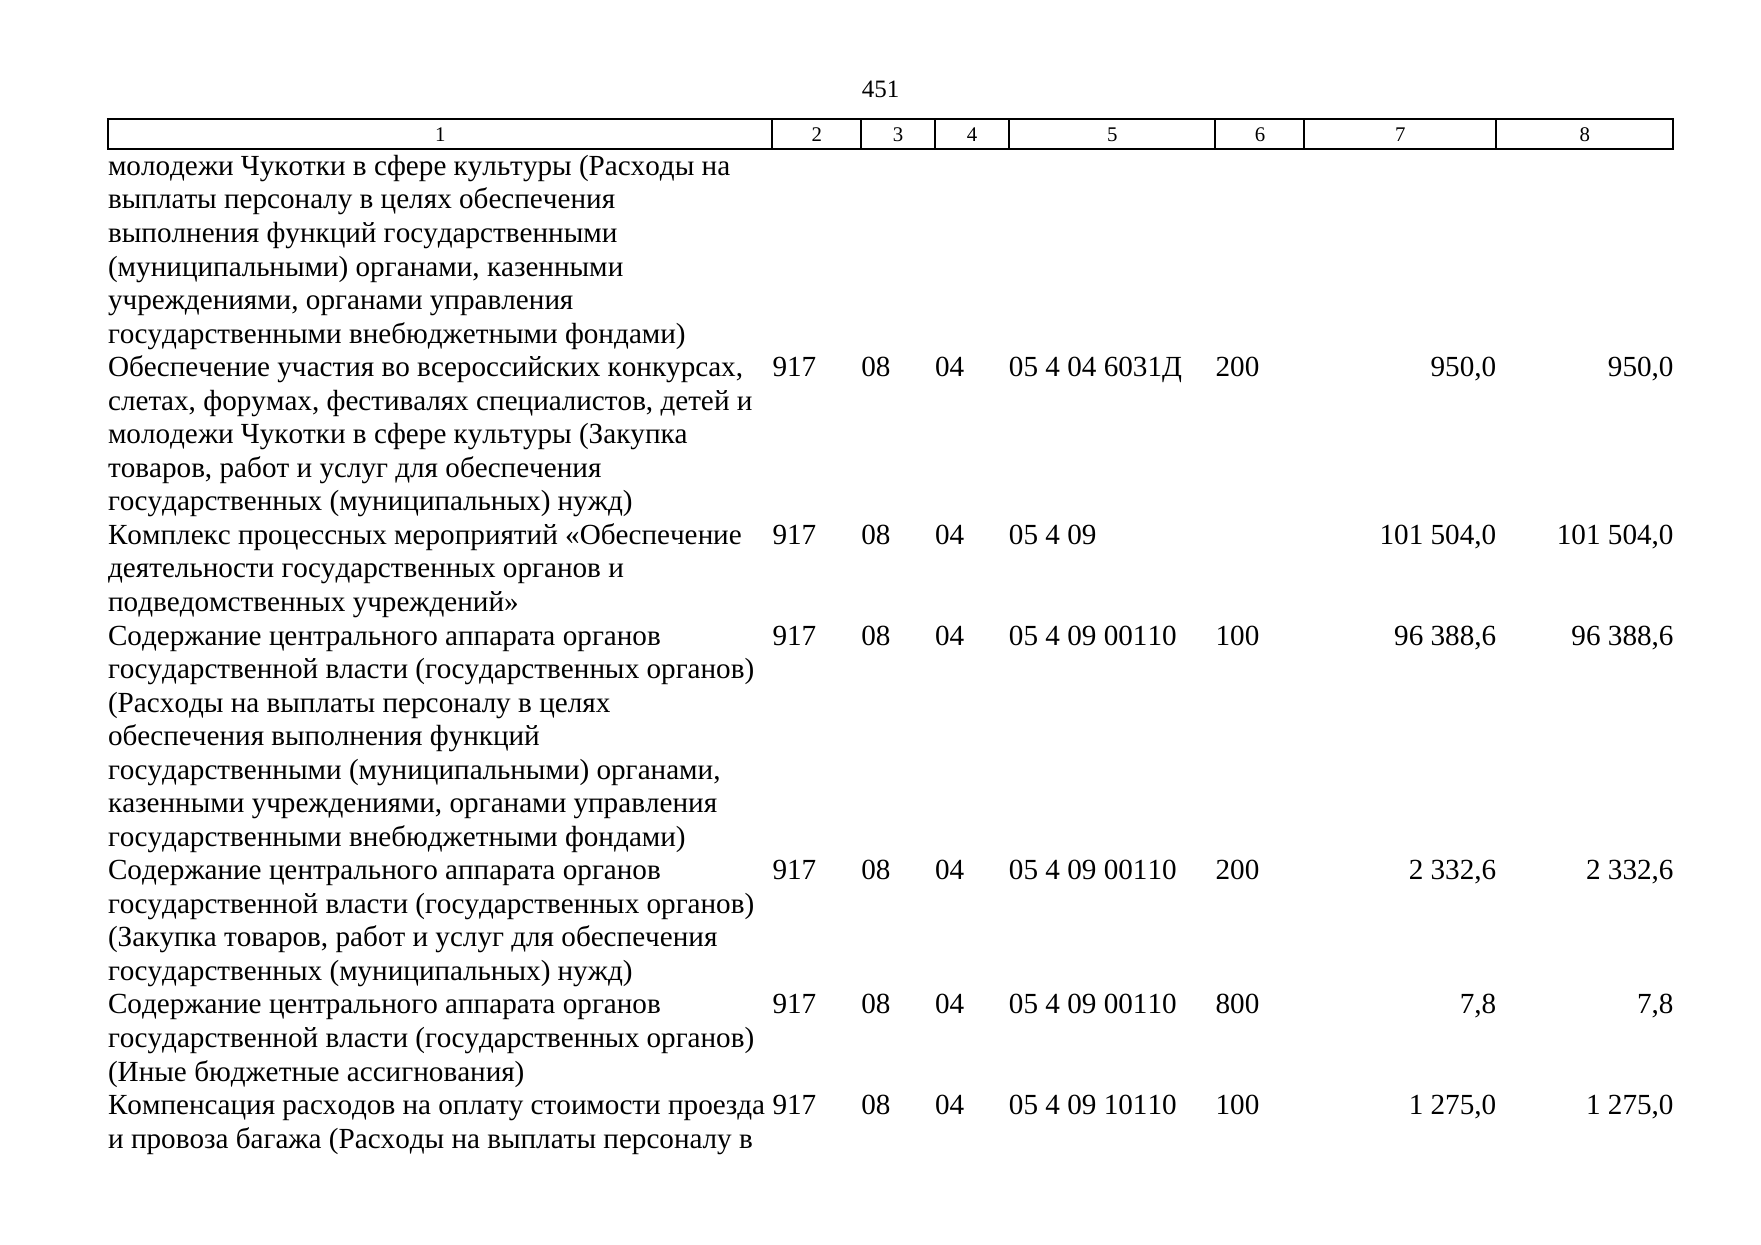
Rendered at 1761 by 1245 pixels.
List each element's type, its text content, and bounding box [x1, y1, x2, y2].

table_header 2 [773, 120, 860, 148]
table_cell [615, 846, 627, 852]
table_header 8 [1497, 120, 1672, 148]
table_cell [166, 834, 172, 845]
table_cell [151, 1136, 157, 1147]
table_header 1 [109, 120, 771, 148]
table_header 4 [936, 120, 1008, 148]
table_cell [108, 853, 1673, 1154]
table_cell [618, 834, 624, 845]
table_header 5 [1010, 120, 1214, 148]
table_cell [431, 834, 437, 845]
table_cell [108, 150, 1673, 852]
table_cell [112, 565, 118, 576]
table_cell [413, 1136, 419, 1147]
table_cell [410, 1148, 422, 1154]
table_header 6 [1216, 120, 1303, 148]
table_header 7 [1305, 120, 1495, 148]
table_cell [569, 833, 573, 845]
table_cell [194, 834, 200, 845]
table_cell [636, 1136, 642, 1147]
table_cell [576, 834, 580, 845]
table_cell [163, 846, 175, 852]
table_header 3 [862, 120, 934, 148]
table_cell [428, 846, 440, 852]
